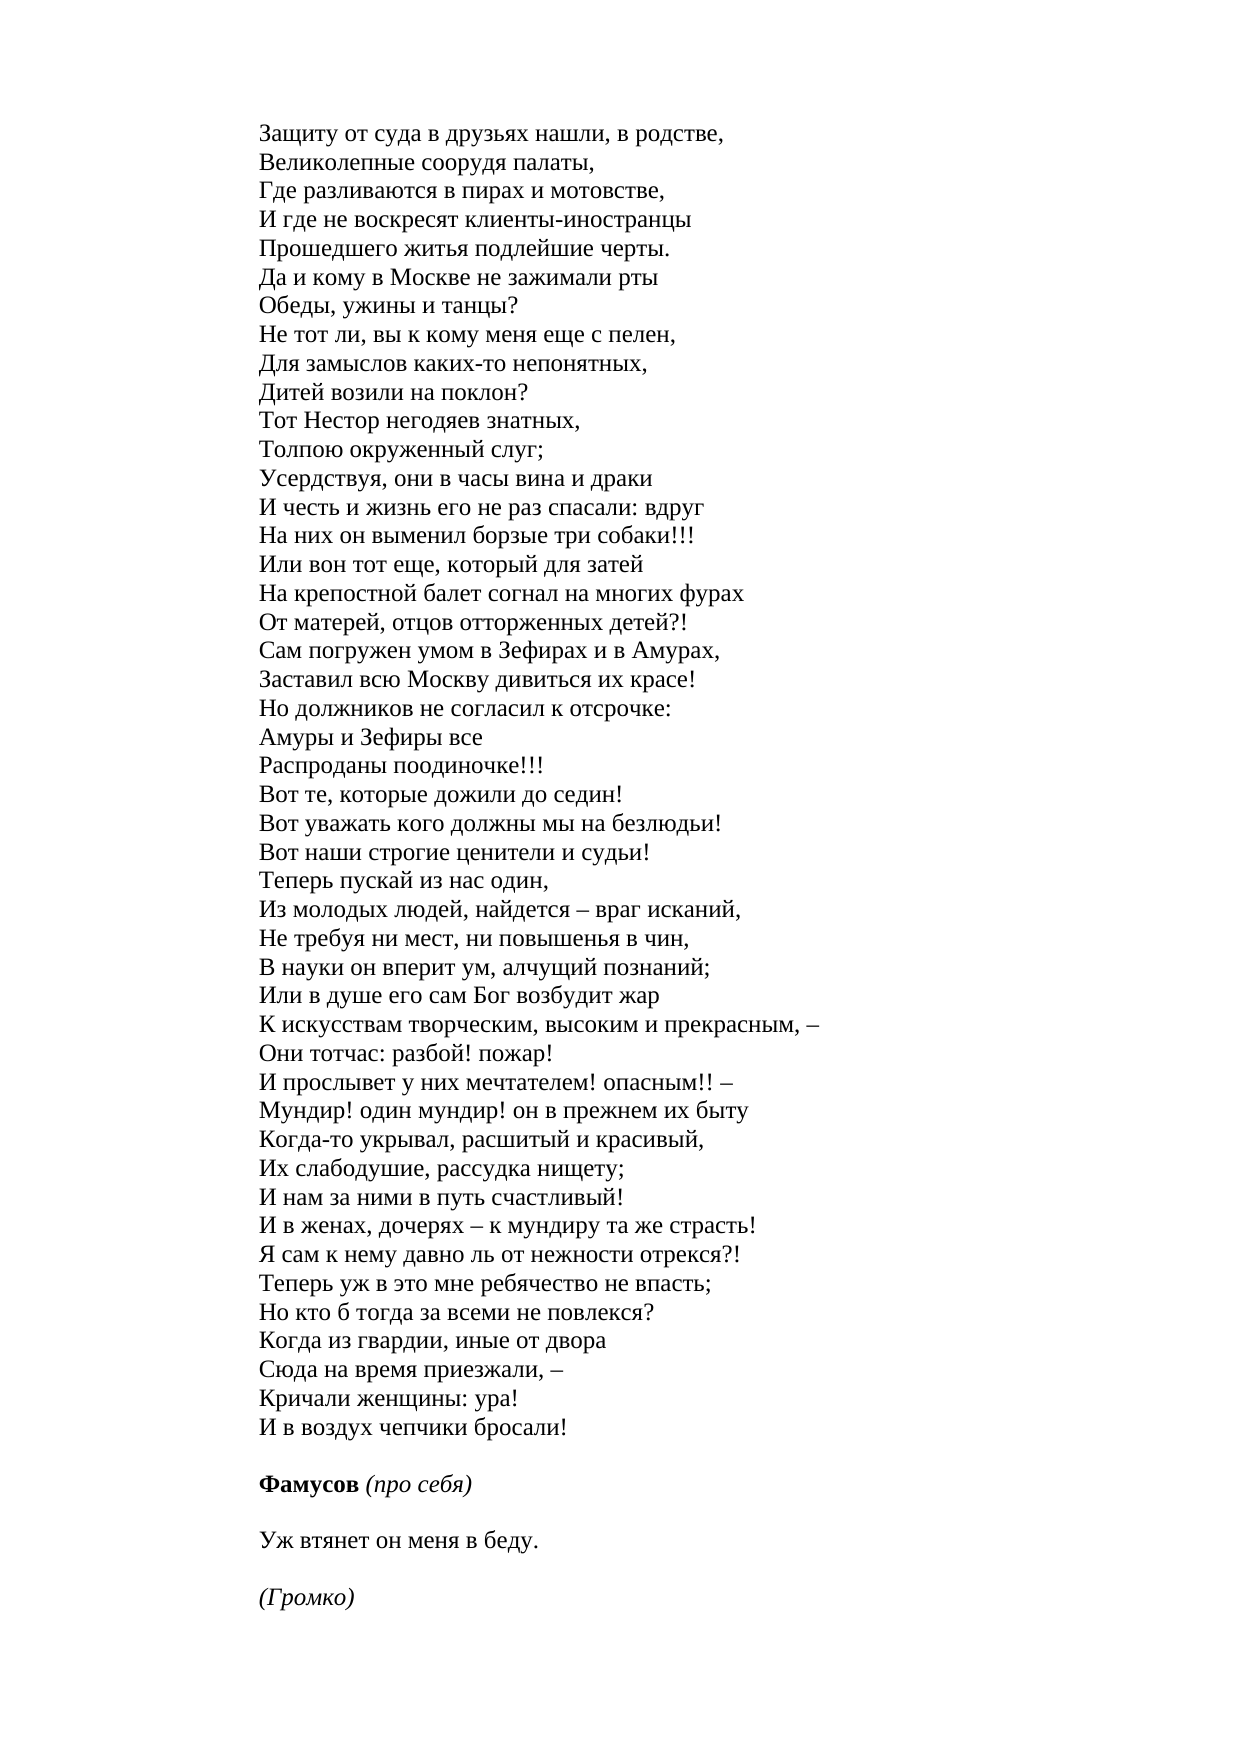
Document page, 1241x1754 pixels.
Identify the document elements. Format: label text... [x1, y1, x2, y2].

text Усердствуя, они в часы вина и драки [252, 463, 1152, 492]
text Тот Нестор негодяев знатных, [252, 406, 1152, 434]
text Защиту от суда в друзьях нашли, в родстве, [252, 118, 1152, 147]
text Вот наши строгие ценители и судьи! [252, 837, 1152, 866]
text Когда-то укрывал, расшитый и красивый, [252, 1124, 1152, 1153]
text Теперь уж в это мне ребячество не впасть; [252, 1268, 1152, 1297]
text Мундир! один мундир! он в прежнем их быту [252, 1096, 1152, 1124]
text Где разливаются в пирах и мотовстве, [252, 176, 1152, 204]
text Но должников не согласил к отсрочке: [252, 693, 1152, 722]
text В науки он вперит ум, алчущий познаний; [252, 952, 1152, 981]
text Но кто б тогда за всеми не повлекся? [252, 1297, 1152, 1326]
text Они тотчас: разбой! пожар! [252, 1038, 1152, 1067]
text Вот те, которые дожили до седин! [252, 779, 1152, 808]
text Обеды, ужины и танцы? [252, 291, 1152, 319]
text И в женах, дочерях – к мундиру та же страсть! [252, 1211, 1152, 1239]
text Не тот ли, вы к кому меня еще с пелен, [252, 319, 1152, 348]
text Прошедшего житья подлейшие черты. [252, 233, 1152, 262]
text На крепостной балет согнал на многих фурах [252, 578, 1152, 607]
text И прослывет у них мечтателем! опасным!! – [252, 1067, 1152, 1096]
text Сюда на время приезжали, – [252, 1354, 1152, 1383]
text И честь и жизнь его не раз спасали: вдруг [252, 492, 1152, 521]
text Или в душе его сам Бог возбудит жар [252, 981, 1152, 1009]
text И в воздух чепчики бросали! [252, 1412, 1152, 1441]
text Или вон тот еще, который для затей [252, 549, 1152, 578]
text (Громко) [252, 1582, 1152, 1611]
text Вот уважать кого должны мы на безлюдьи! [252, 808, 1152, 837]
text Для замыслов каких-то непонятных, [252, 348, 1152, 377]
text И нам за ними в путь счастливый! [252, 1182, 1152, 1211]
text Когда из гвардии, иные от двора [252, 1326, 1152, 1354]
text Толпою окруженный слуг; [252, 434, 1152, 463]
text Фамусов (про себя) [252, 1469, 1152, 1497]
text Уж втянет он меня в беду. [252, 1525, 1152, 1554]
text Заставил всю Москву дивиться их красе! [252, 664, 1152, 693]
text Сам погружен умом в Зефирах и в Амурах, [252, 636, 1152, 664]
text Я сам к нему давно ль от нежности отрекся?! [252, 1239, 1152, 1268]
text Из молодых людей, найдется – враг исканий, [252, 894, 1152, 923]
text Не требуя ни мест, ни повышенья в чин, [252, 923, 1152, 952]
text Кричали женщины: ура! [252, 1383, 1152, 1412]
text Распроданы поодиночке!!! [252, 751, 1152, 779]
text От матерей, отцов отторженных детей?! [252, 607, 1152, 636]
text И где не воскресят клиенты-иностранцы [252, 204, 1152, 233]
text Великолепные соорудя палаты, [252, 147, 1152, 176]
text К искусствам творческим, высоким и прекрасным, – [252, 1009, 1152, 1038]
text Да и кому в Москве не зажимали рты [252, 262, 1152, 291]
text Амуры и Зефиры все [252, 722, 1152, 751]
text Их слабодушие, рассудка нищету; [252, 1153, 1152, 1182]
text Теперь пускай из нас один, [252, 866, 1152, 894]
text Дитей возили на поклон? [252, 377, 1152, 406]
text На них он выменил борзые три собаки!!! [252, 521, 1152, 549]
